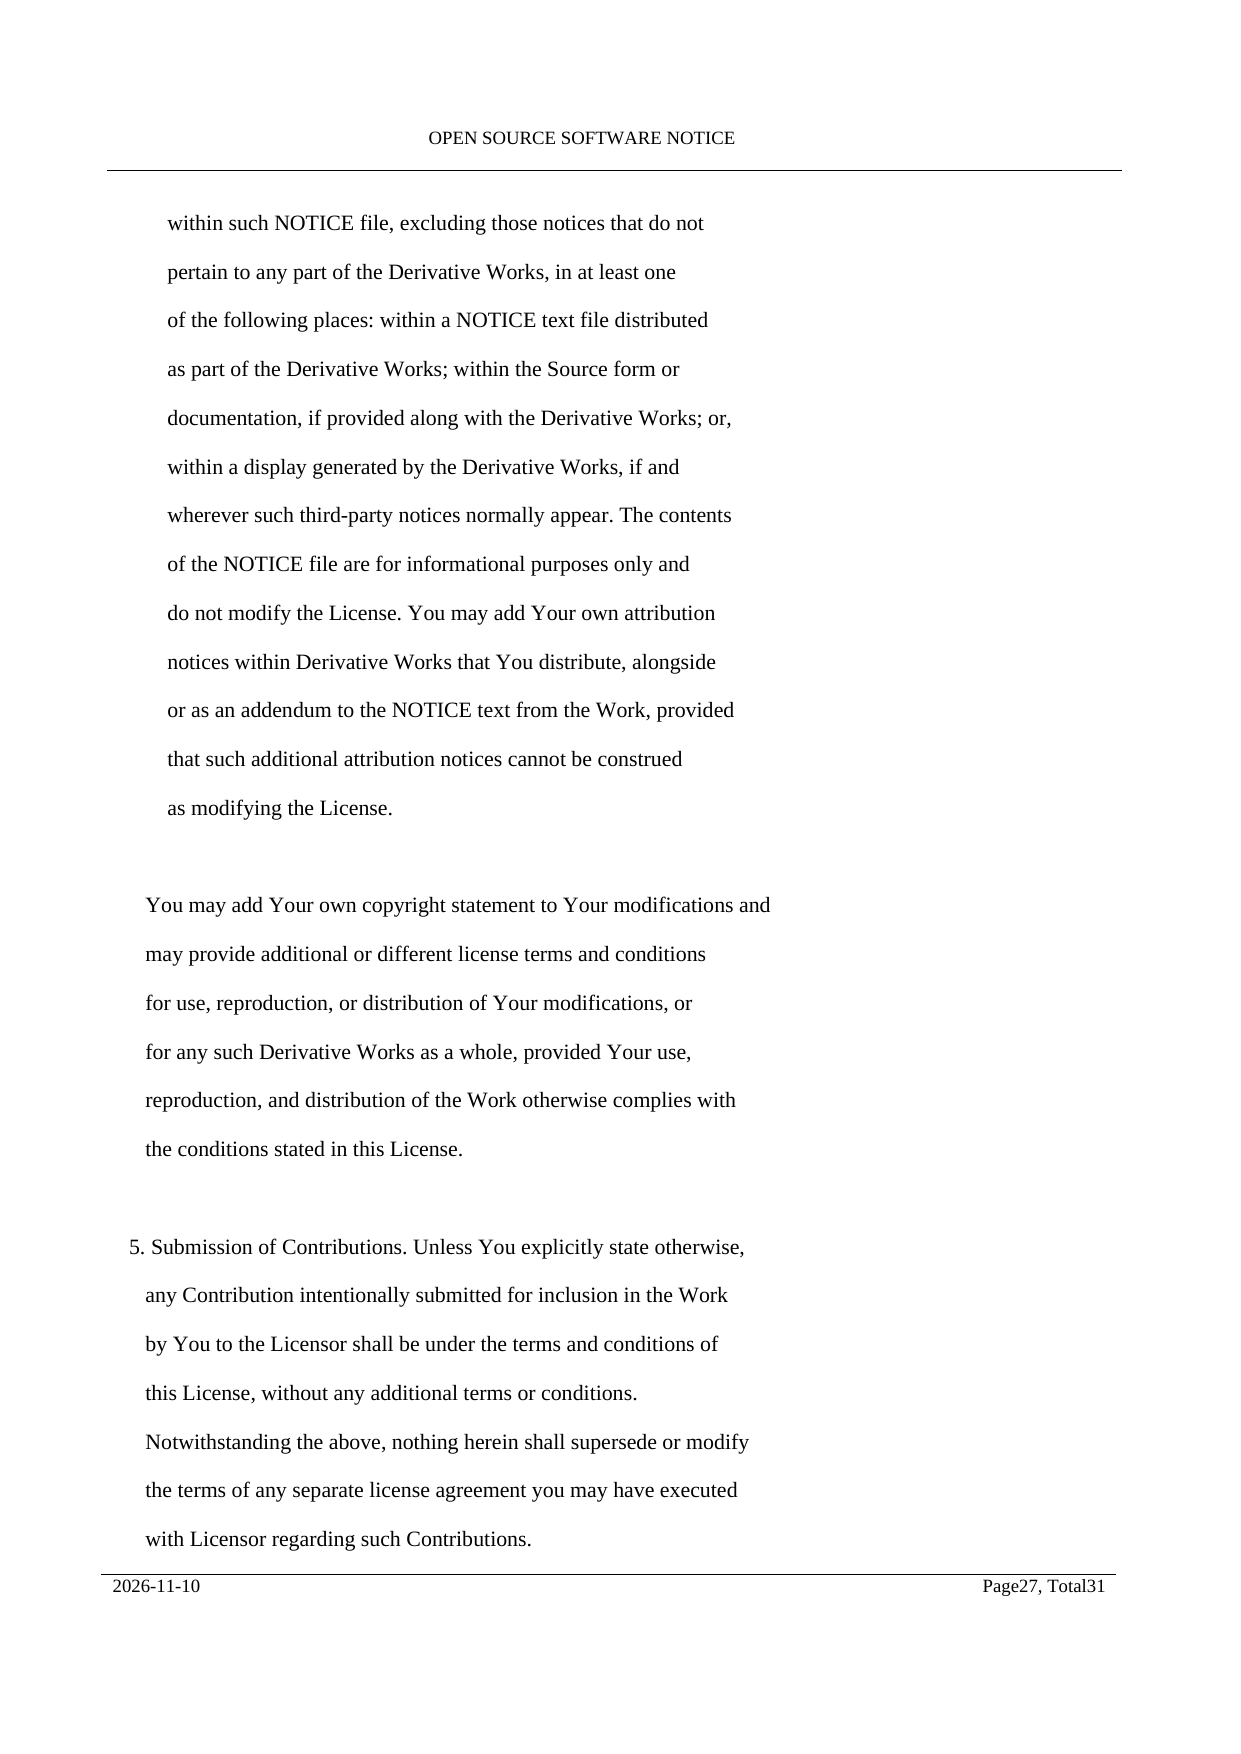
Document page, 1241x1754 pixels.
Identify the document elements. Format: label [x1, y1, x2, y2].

text [112, 206, 1128, 1555]
